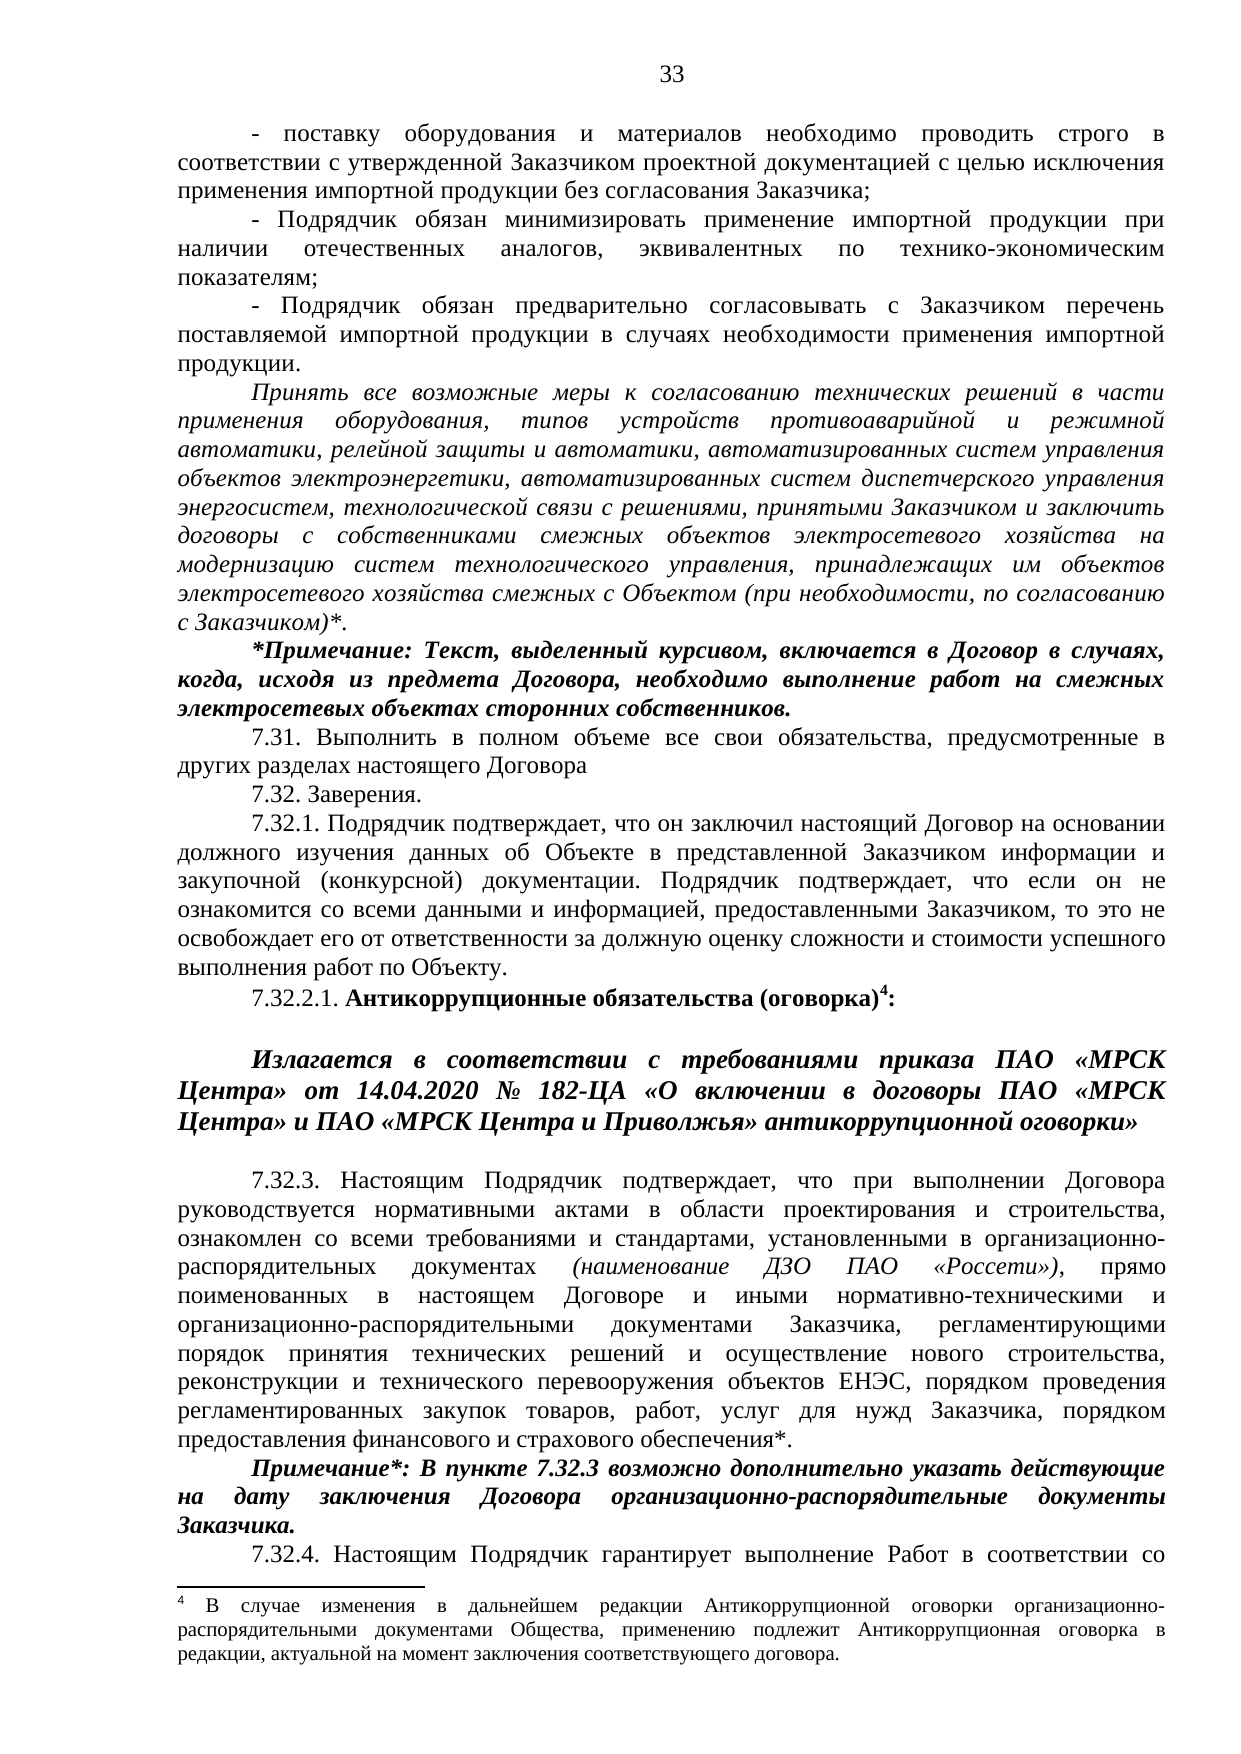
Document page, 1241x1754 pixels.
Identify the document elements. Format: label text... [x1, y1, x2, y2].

text - поставку оборудования и материалов необходимо проводить строго в соответствии с утвержденной Заказчиком проектной документацией с целью исключения применения импортной продукции без согласования Заказчика; [177, 118, 1166, 204]
text Принять все возможные меры к согласованию технических решений в части применения оборудования, типов устройств противоаварийной и режимной автоматики, релейной защиты и автоматики, автоматизированных систем управления объектов электроэнергетики, автоматизированных систем диспетчерского управления энергосистем, технологической связи с решениями, принятыми Заказчиком и заключить договоры с собственниками смежных объектов электросетевого хозяйства на модернизацию систем технологического управления, принадлежащих им объектов электросетевого хозяйства смежных с Объектом (при необходимости, по согласованию с Заказчиком)*. [177, 377, 1166, 636]
text 7.32.1. Подрядчик подтверждает, что он заключил настоящий Договор на основании должного изучения данных об Объекте в представленной Заказчиком информации и закупочной (конкурсной) документации. Подрядчик подтверждает, что если он не ознакомится со всеми данными и информацией, предоставленными Заказчиком, то это не освобождает его от ответственности за должную оценку сложности и стоимости успешного выполнения работ по Объекту. [177, 808, 1166, 981]
text 7.32.2.1. Антикоррупционные обязательства (оговорка): [177, 981, 1166, 1012]
text Излагается в соответствии с требованиями приказа ПАО «МРСК Центра» от 14.04.2020 № 182-ЦА «О включении в договоры ПАО «МРСК Центра» и ПАО «МРСК Центра и Приволжья» антикоррупционной оговорки» [177, 1043, 1166, 1136]
text - Подрядчик обязан минимизировать применение импортной продукции при наличии отечественных аналогов, эквивалентных по технико-экономическим показателям; [177, 204, 1166, 291]
text Примечание*: В пункте 7.32.3 возможно дополнительно указать действующие на дату заключения Договора организационно-распорядительные документы Заказчика. [177, 1453, 1166, 1539]
text *Примечание: Текст, выделенный курсивом, включается в Договор в случаях, когда, исходя из предмета Договора, необходимо выполнение работ на смежных электросетевых объектах сторонних собственников. [177, 636, 1166, 722]
text 7.31. Выполнить в полном объеме все свои обязательства, предусмотренные в других разделах настоящего Договора [177, 722, 1166, 779]
text - Подрядчик обязан предварительно согласовывать с Заказчиком перечень поставляемой импортной продукции в случаях необходимости применения импортной продукции. [177, 291, 1166, 377]
text 7.32.3. Настоящим Подрядчик подтверждает, что при выполнении Договора руководствуется нормативными актами в области проектирования и строительства, ознакомлен со всеми требованиями и стандартами, установленными в организационно-распорядительных документах (наименование ДЗО ПАО «Россети»), прямо поименованных в настоящем Договоре и иными нормативно-техническими и организационно-распорядительными документами Заказчика, регламентирующими порядок принятия технических решений и осуществление нового строительства, реконструкции и технического перевооружения объектов ЕНЭС, порядком проведения регламентированных закупок товаров, работ, услуг для нужд Заказчика, порядком предоставления финансового и страхового обеспечения*. [177, 1165, 1166, 1453]
text 7.32. Заверения. [177, 779, 1166, 808]
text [177, 1539, 1166, 1568]
